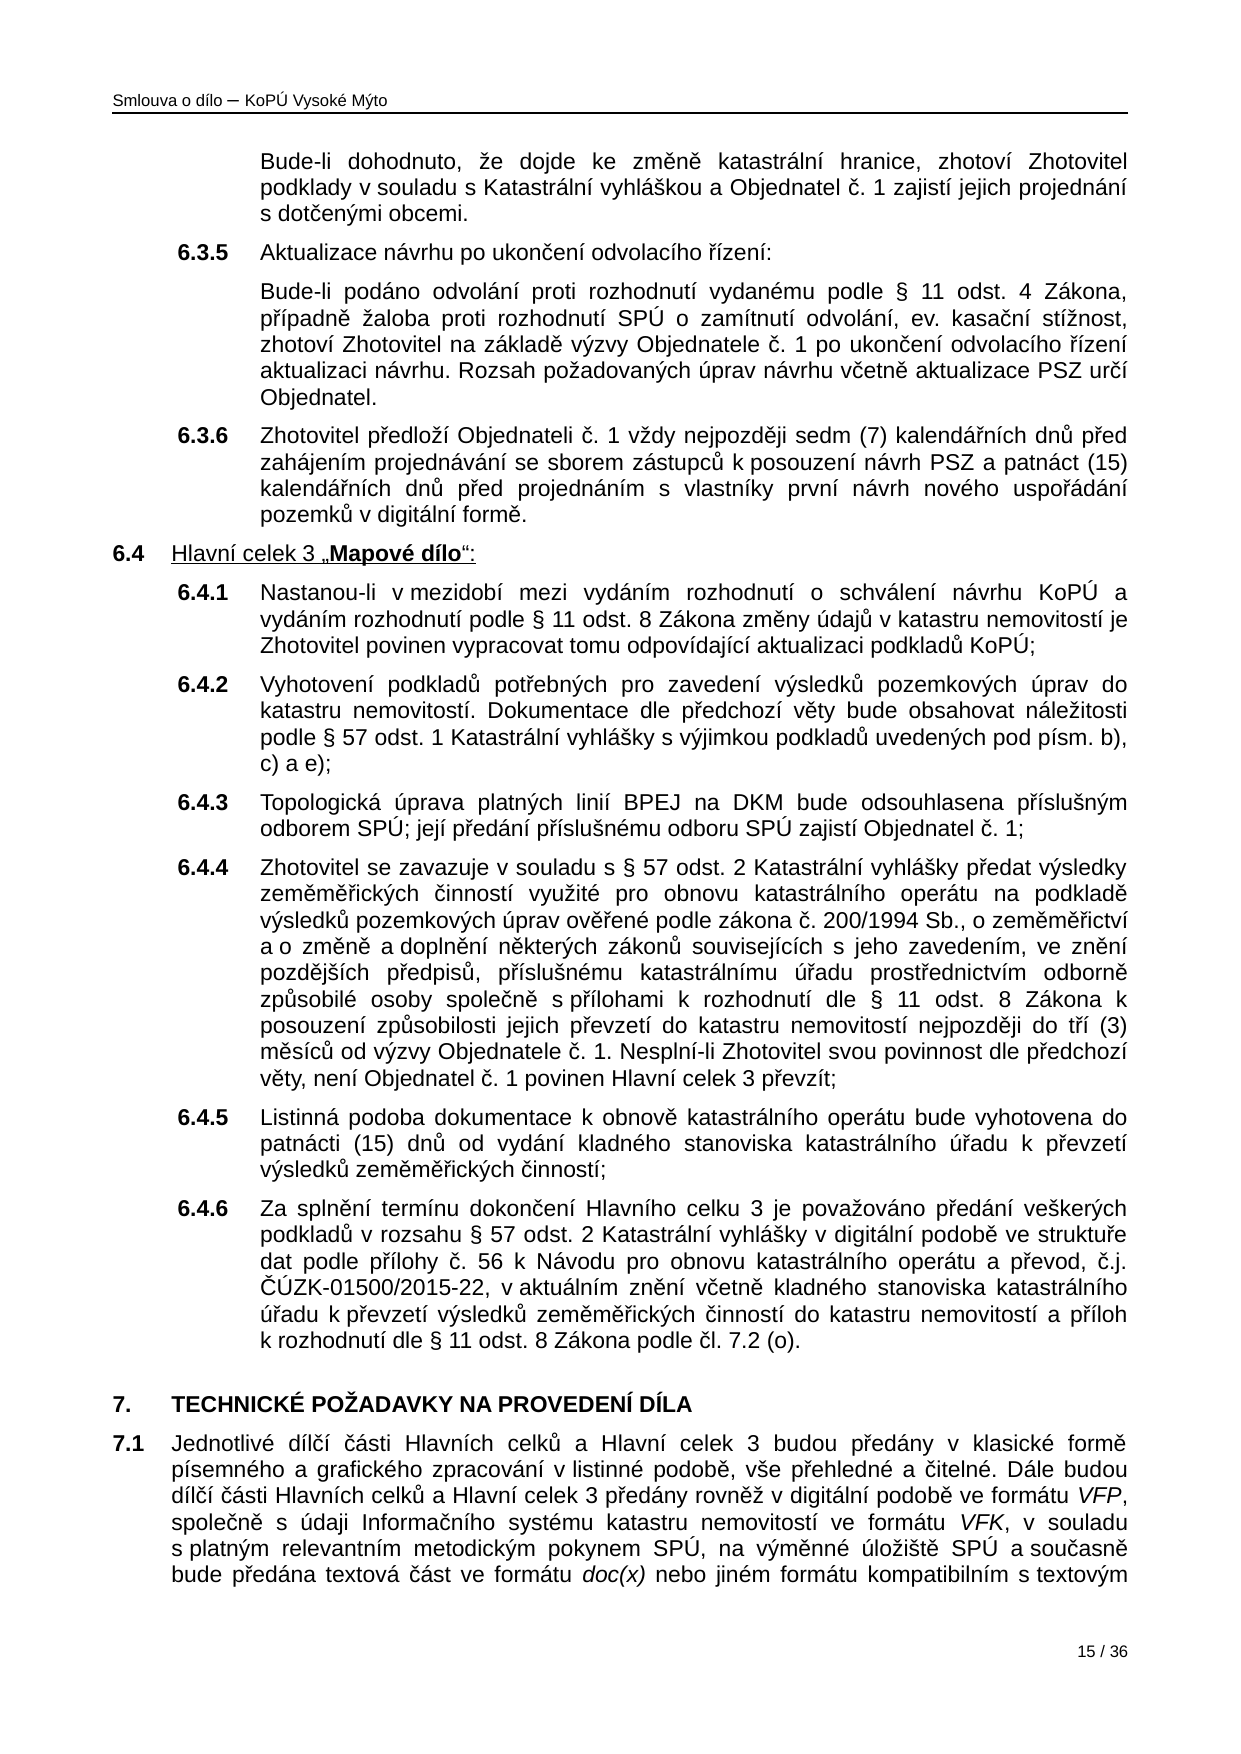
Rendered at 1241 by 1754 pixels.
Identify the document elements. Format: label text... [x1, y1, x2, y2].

text Zhotovitel se zavazuje v souladu s § 57 odst. 2 Katastrální vyhlášky předat výsledky zeměměřických činností využité pro obnovu katastrálního operátu na podkladě výsledků pozemkových úprav ověřené podle zákona č. 200/1994 Sb., o zeměměřictví a o změně a doplnění některých zákonů souvisejících s jeho zavedením, ve znění pozdějších předpisů, příslušnému katastrálnímu úřadu prostřednictvím odborně způsobilé osoby společně s přílohami k rozhodnutí dle § 11 odst. 8 Zákona k posouzení způsobilosti jejich převzetí do katastru nemovitostí nejpozději do tří (3) měsíců od výzvy Objednatele č. 1. Nesplní-li Zhotovitel svou povinnost dle předchozí věty, není Objednatel č. 1 povinen Hlavní celek 3 převzít; [177, 854, 1128, 1091]
text Listinná podoba dokumentace k obnově katastrálního operátu bude vyhotovena do patnácti (15) dnů od vydání kladného stanoviska katastrálního úřadu k převzetí výsledků zeměměřických činností; [177, 1103, 1128, 1183]
text Topologická úprava platných linií BPEJ na DKM bude odsouhlasena příslušným odborem SPÚ; její předání příslušnému odboru SPÚ zajistí Objednatel č. 1; [177, 789, 1128, 841]
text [112, 1429, 1128, 1588]
text Vyhotovení podkladů potřebných pro zavedení výsledků pozemkových úprav do katastru nemovitostí. Dokumentace dle předchozí věty bude obsahovat náležitosti podle § 57 odst. 1 Katastrální vyhlášky s výjimkou podkladů uvedených pod písm. b), c) a e); [177, 671, 1128, 776]
list Bude-li podáno odvolání proti rozhodnutí vydanému podle § 11 odst. 4 Zákona, případně žaloba proti rozhodnutí SPÚ o zamítnutí odvolání, ev. kasační stížnost, zhotoví Zhotovitel na základě výzvy Objednatele č. 1 po ukončení odvolacího řízení aktualizaci návrhu. Rozsah požadovaných úprav návrhu včetně aktualizace PSZ určí Objednatel. [260, 278, 1128, 410]
text Zhotovitel předloží Objednateli č. 1 vždy nejpozději sedm (7) kalendářních dnů před zahájením projednávání se sborem zástupců k posouzení návrh PSZ a patnáct (15) kalendářních dnů před projednáním s vlastníky první návrh nového uspořádání pozemků v digitální formě. [177, 422, 1128, 528]
list Bude-li dohodnuto, že dojde ke změně katastrální hranice, zhotoví Zhotovitel podklady v souladu s Katastrální vyhláškou a Objednatel č. 1 zajistí jejich projednání s dotčenými obcemi. [260, 148, 1128, 227]
text Za splnění termínu dokončení Hlavního celku 3 je považováno předání veškerých podkladů v rozsahu § 57 odst. 2 Katastrální vyhlášky v digitální podobě ve struktuře dat podle přílohy č. 56 k Návodu pro obnovu katastrálního operátu a převod, č.j. ČÚZK-01500/2015-22, v aktuálním znění včetně kladného stanoviska katastrálního úřadu k převzetí výsledků zeměměřických činností do katastru nemovitostí a příloh k rozhodnutí dle § 11 odst. 8 Zákona podle čl. 7.2 (o). [177, 1195, 1128, 1353]
text Aktualizace návrhu po ukončení odvolacího řízení: [177, 239, 1128, 266]
text Nastanou-li v mezidobí mezi vydáním rozhodnutí o schválení návrhu KoPÚ a vydáním rozhodnutí podle § 11 odst. 8 Zákona změny údajů v katastru nemovitostí je Zhotovitel povinen vypracovat tomu odpovídající aktualizaci podkladů KoPÚ; [177, 579, 1128, 658]
text Technické požadavky na provedení díla [112, 1391, 1128, 1417]
text Hlavní celek 3 „Mapové dílo“: [112, 540, 1128, 567]
